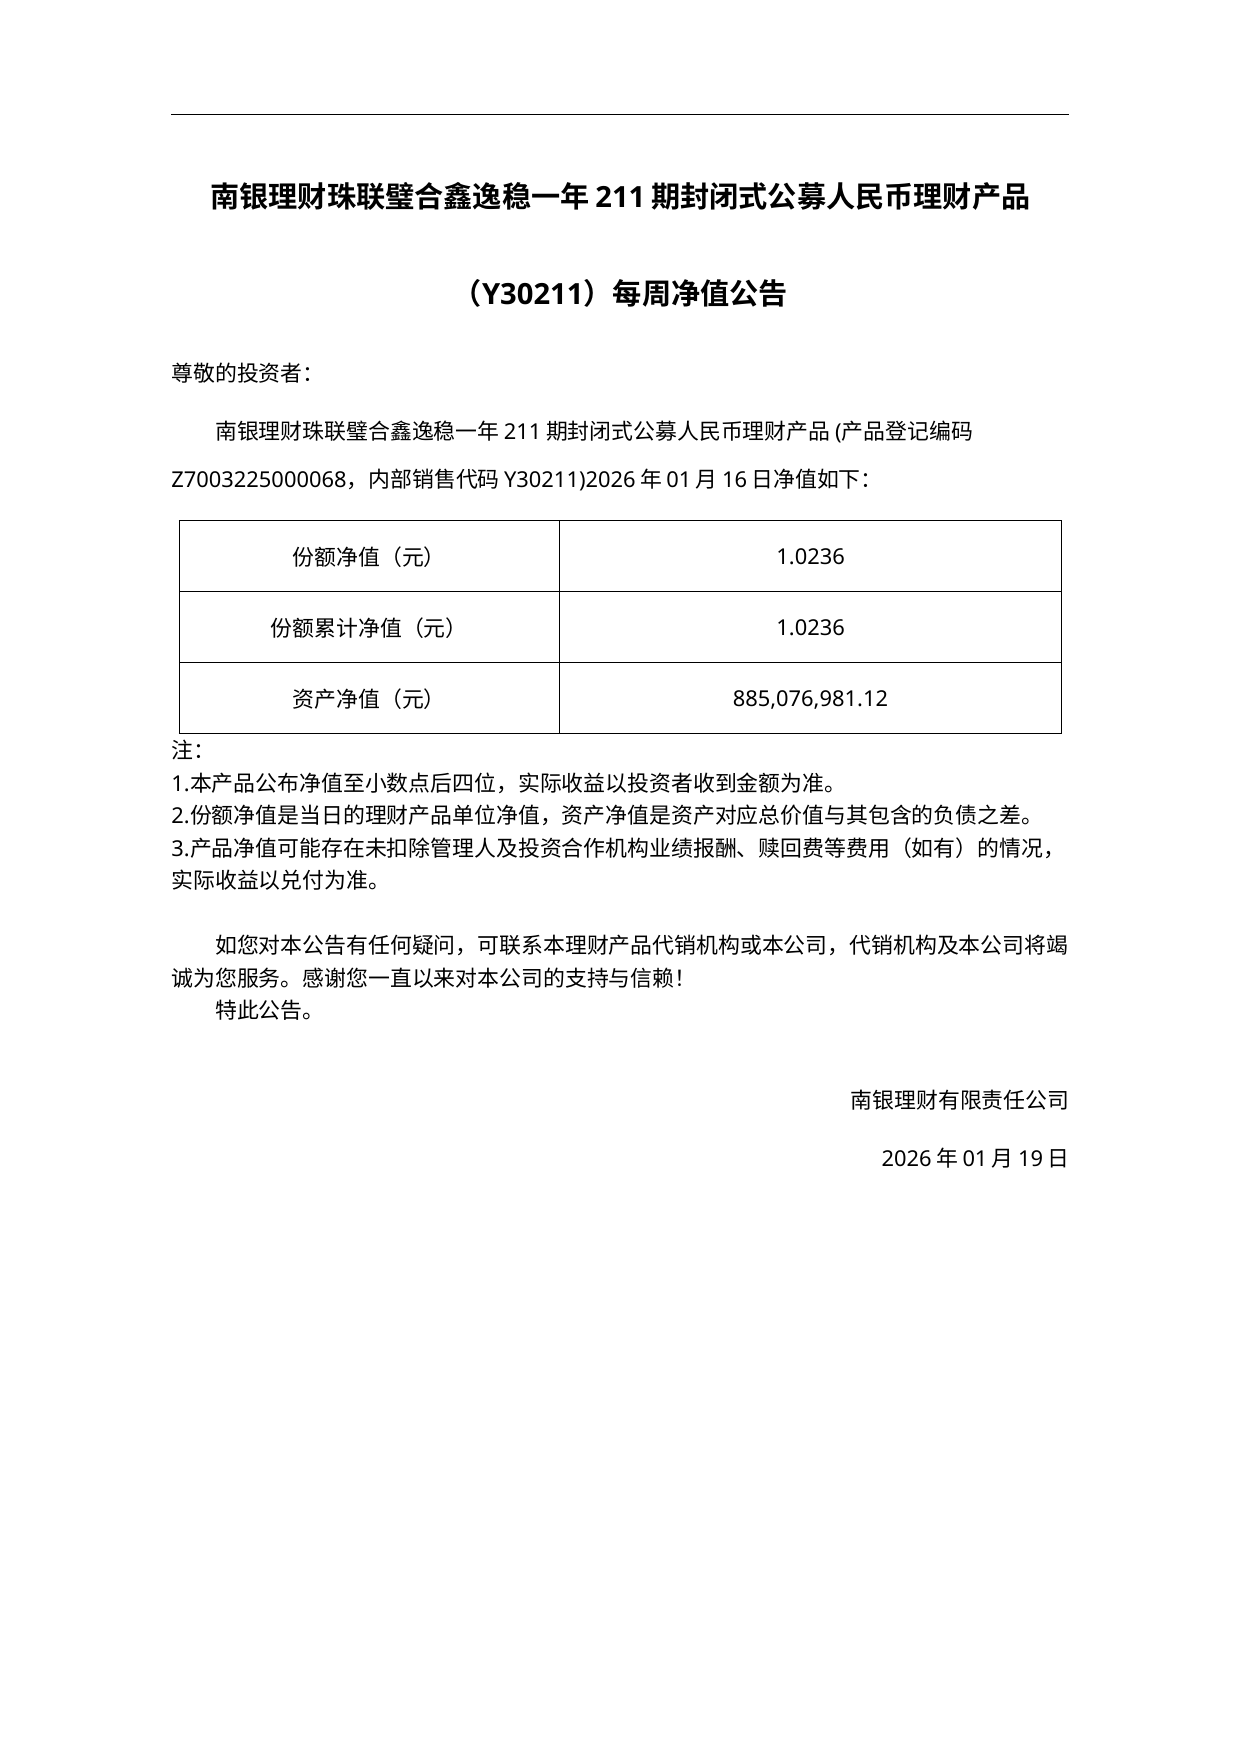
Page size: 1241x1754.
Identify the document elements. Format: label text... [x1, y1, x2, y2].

text 注： [171, 733, 1069, 765]
text 3.产品净值可能存在未扣除管理人及投资合作机构业绩报酬、赎回费等费用（如有）的情况，实际收益以兑付为准。 [171, 830, 1069, 895]
table_header 1.0236 [560, 521, 1061, 591]
text 尊敬的投资者： [171, 355, 1069, 388]
text 南银理财珠联璧合鑫逸稳一年211期封闭式公募人民币理财产品 (产品登记编码Z7003225000068，内部销售代码Y30211)2026年01月16日净值如下： [171, 413, 1069, 494]
text 2.份额净值是当日的理财产品单位净值，资产净值是资产对应总价值与其包含的负债之差。 [171, 798, 1069, 830]
text 2026年01月19日 [171, 1140, 1069, 1173]
table_cell 份额累计净值（元） [180, 592, 559, 662]
table_cell 资产净值（元） [180, 663, 559, 733]
table_header 份额净值（元） [180, 521, 559, 591]
text 南银理财珠联璧合鑫逸稳一年211期封闭式公募人民币理财产品（Y30211）每周净值公告 [171, 162, 1069, 324]
text 1.本产品公布净值至小数点后四位，实际收益以投资者收到金额为准。 [171, 765, 1069, 798]
table_cell 885,076,981.12 [560, 663, 1061, 733]
text 如您对本公告有任何疑问，可联系本理财产品代销机构或本公司，代销机构及本公司将竭诚为您服务。感谢您一直以来对本公司的支持与信赖！ [171, 928, 1069, 993]
text 南银理财有限责任公司 [171, 1082, 1069, 1115]
table_cell 1.0236 [560, 592, 1061, 662]
text 特此公告。 [171, 993, 1069, 1025]
